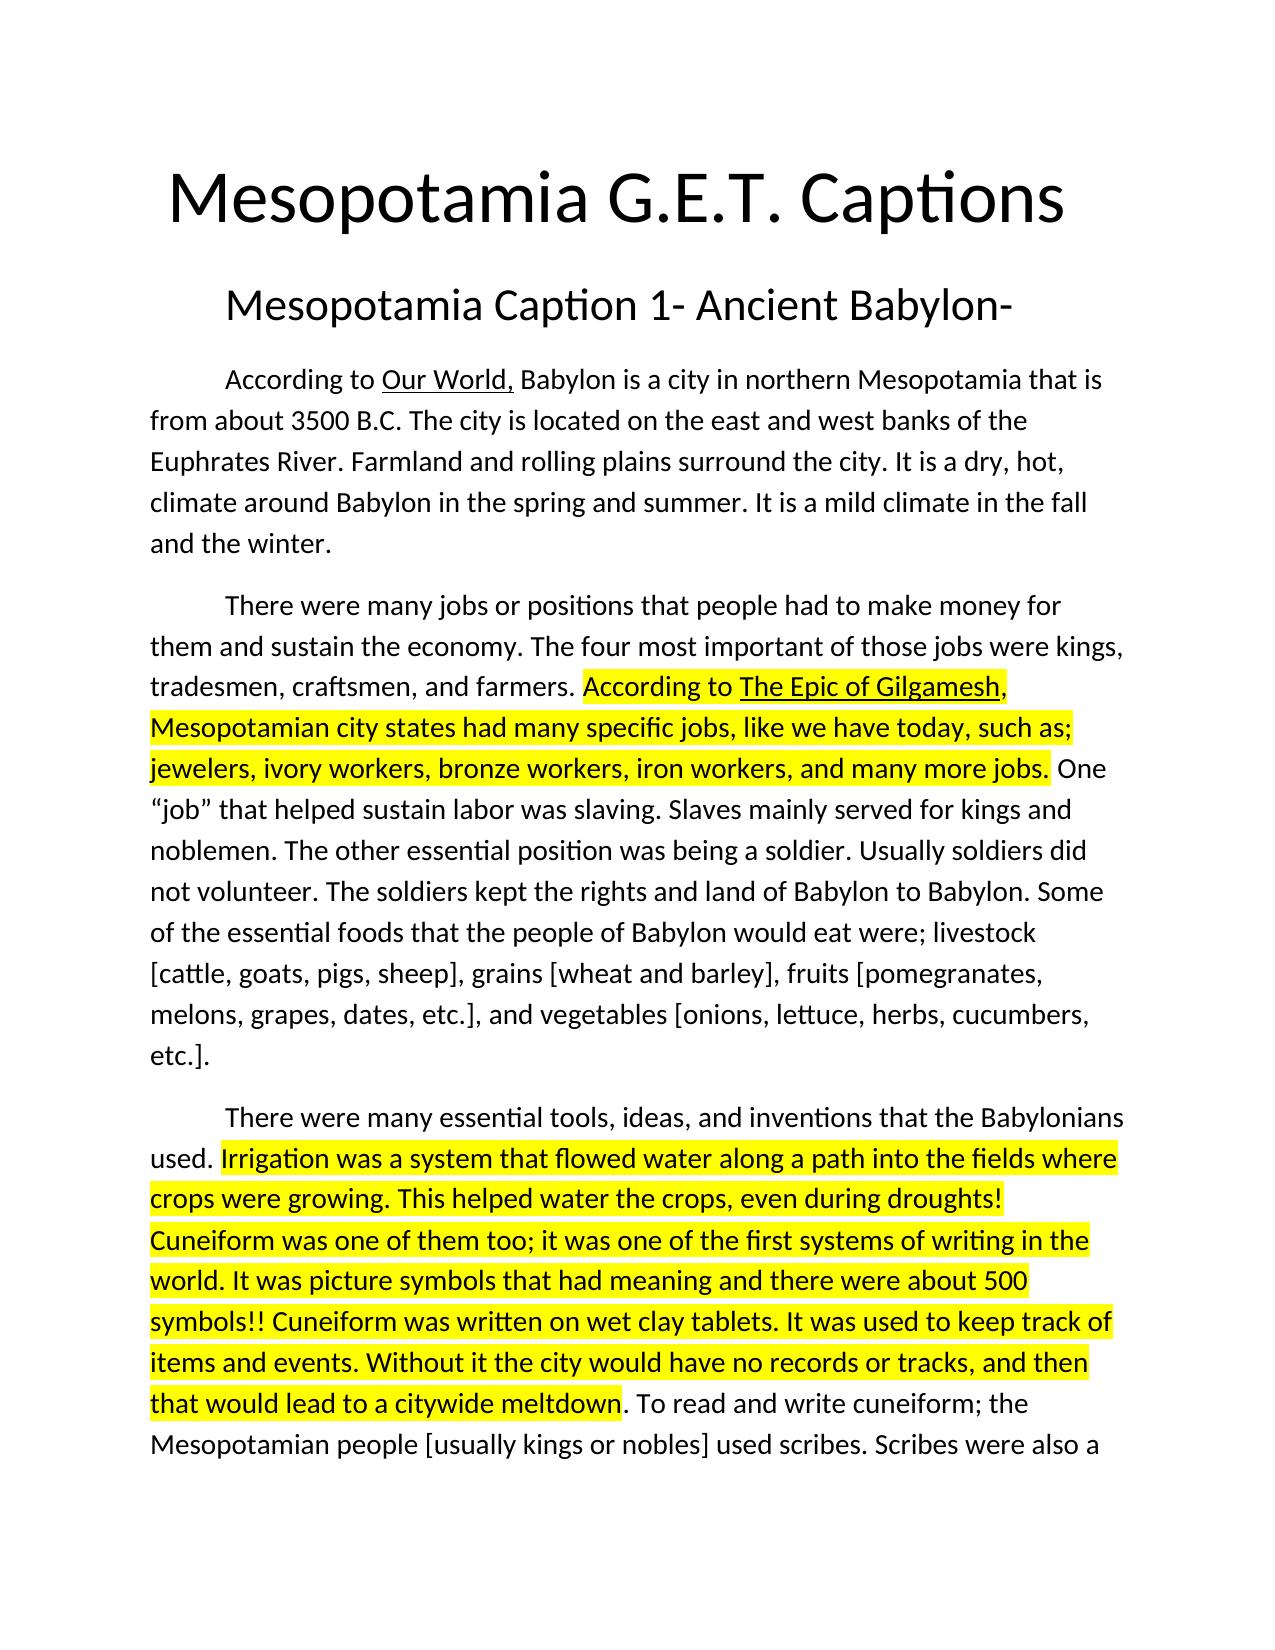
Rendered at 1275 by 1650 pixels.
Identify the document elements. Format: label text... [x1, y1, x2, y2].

text There were many jobs or positions that people had to make money for them and sustain the economy. The four most important of those jobs were kings, tradesmen, craftsmen, and farmers. According to The Epic of Gilgamesh, Mesopotamian city states had many specific jobs, like we have today, such as; jewelers, ivory workers, bronze workers, iron workers, and many more jobs. One “job” that helped sustain labor was slaving. Slaves mainly served for kings and noblemen. The other essential position was being a soldier. Usually soldiers did not volunteer. The soldiers kept the rights and land of Babylon to Babylon. Some of the essential foods that the people of Babylon would eat were; livestock [cattle, goats, pigs, sheep], grains [wheat and barley], fruits [pomegranates, melons, grapes, dates, etc.], and vegetables [onions, lettuce, herbs, cucumbers, etc.]. [150, 587, 1125, 1073]
text Mesopotamia Caption 1- Ancient Babylon- [150, 276, 1125, 332]
text According to Our World, Babylon is a city in northern Mesopotamia that is from about 3500 B.C. The city is located on the east and west banks of the Euphrates River. Farmland and rolling plains surround the city. It is a dry, hot, climate around Babylon in the spring and summer. It is a mild climate in the fall and the winter. [150, 361, 1125, 561]
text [150, 1099, 1125, 1462]
text Mesopotamia G.E.T. Captions [150, 150, 1125, 242]
